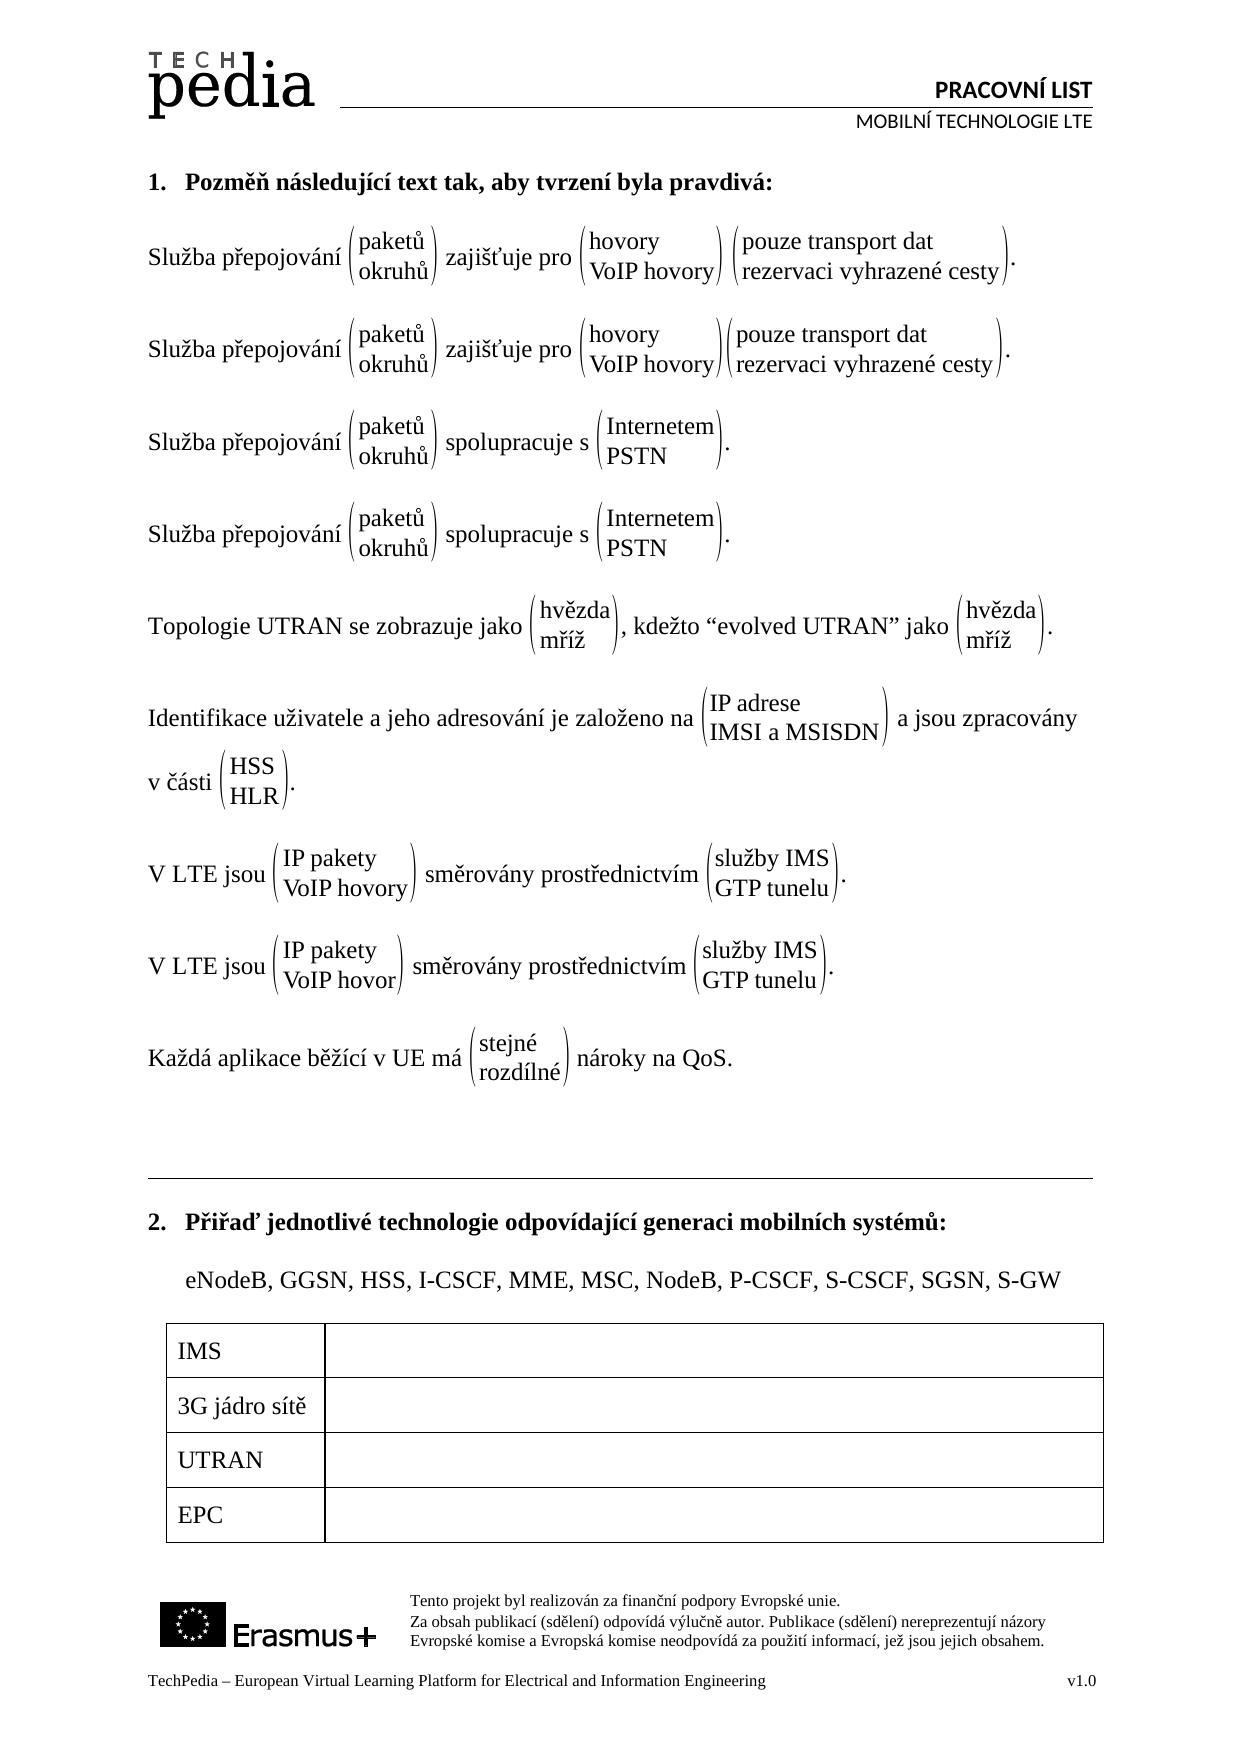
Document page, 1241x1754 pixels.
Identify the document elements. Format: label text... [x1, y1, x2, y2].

text Pozměň následující text tak, aby tvrzení byla pravdivá: [148, 167, 1093, 196]
text eNodeB, GGSN, HSS, I-CSCF, MME, MSC, NodeB, P-CSCF, S-CSCF, SGSN, S-GW [148, 1265, 1093, 1294]
text Služba přepojování zajišťuje pro . [148, 225, 1093, 288]
text Každá aplikace běžící v UE má nároky na QoS. [148, 1026, 1093, 1089]
text Identifikace uživatele a jeho adresování je založeno na a jsou zpracovány v části . [148, 686, 1093, 813]
table_cell UTRAN [167, 1433, 324, 1487]
text Služba přepojování spolupracuje s . [148, 409, 1093, 473]
text Topologie UTRAN se zobrazuje jako , kdežto “evolved UTRAN” jako . [148, 594, 1093, 657]
table_cell EPC [167, 1488, 324, 1542]
text V LTE jsou směrovány prostřednictvím . [148, 842, 1093, 905]
text V LTE jsou směrovány prostřednictvím . [148, 934, 1093, 997]
table_cell [326, 1378, 1103, 1432]
text Služba přepojování zajišťuje pro . [148, 317, 1093, 381]
table_cell [326, 1433, 1103, 1487]
text Přiřaď jednotlivé technologie odpovídající generaci mobilních systémů: [148, 1207, 1093, 1236]
table_header IMS [167, 1324, 324, 1377]
table_header [326, 1324, 1103, 1377]
table_cell [326, 1488, 1103, 1542]
table_cell 3G jádro sítě [167, 1378, 324, 1432]
text Služba přepojování spolupracuje s . [148, 502, 1093, 565]
